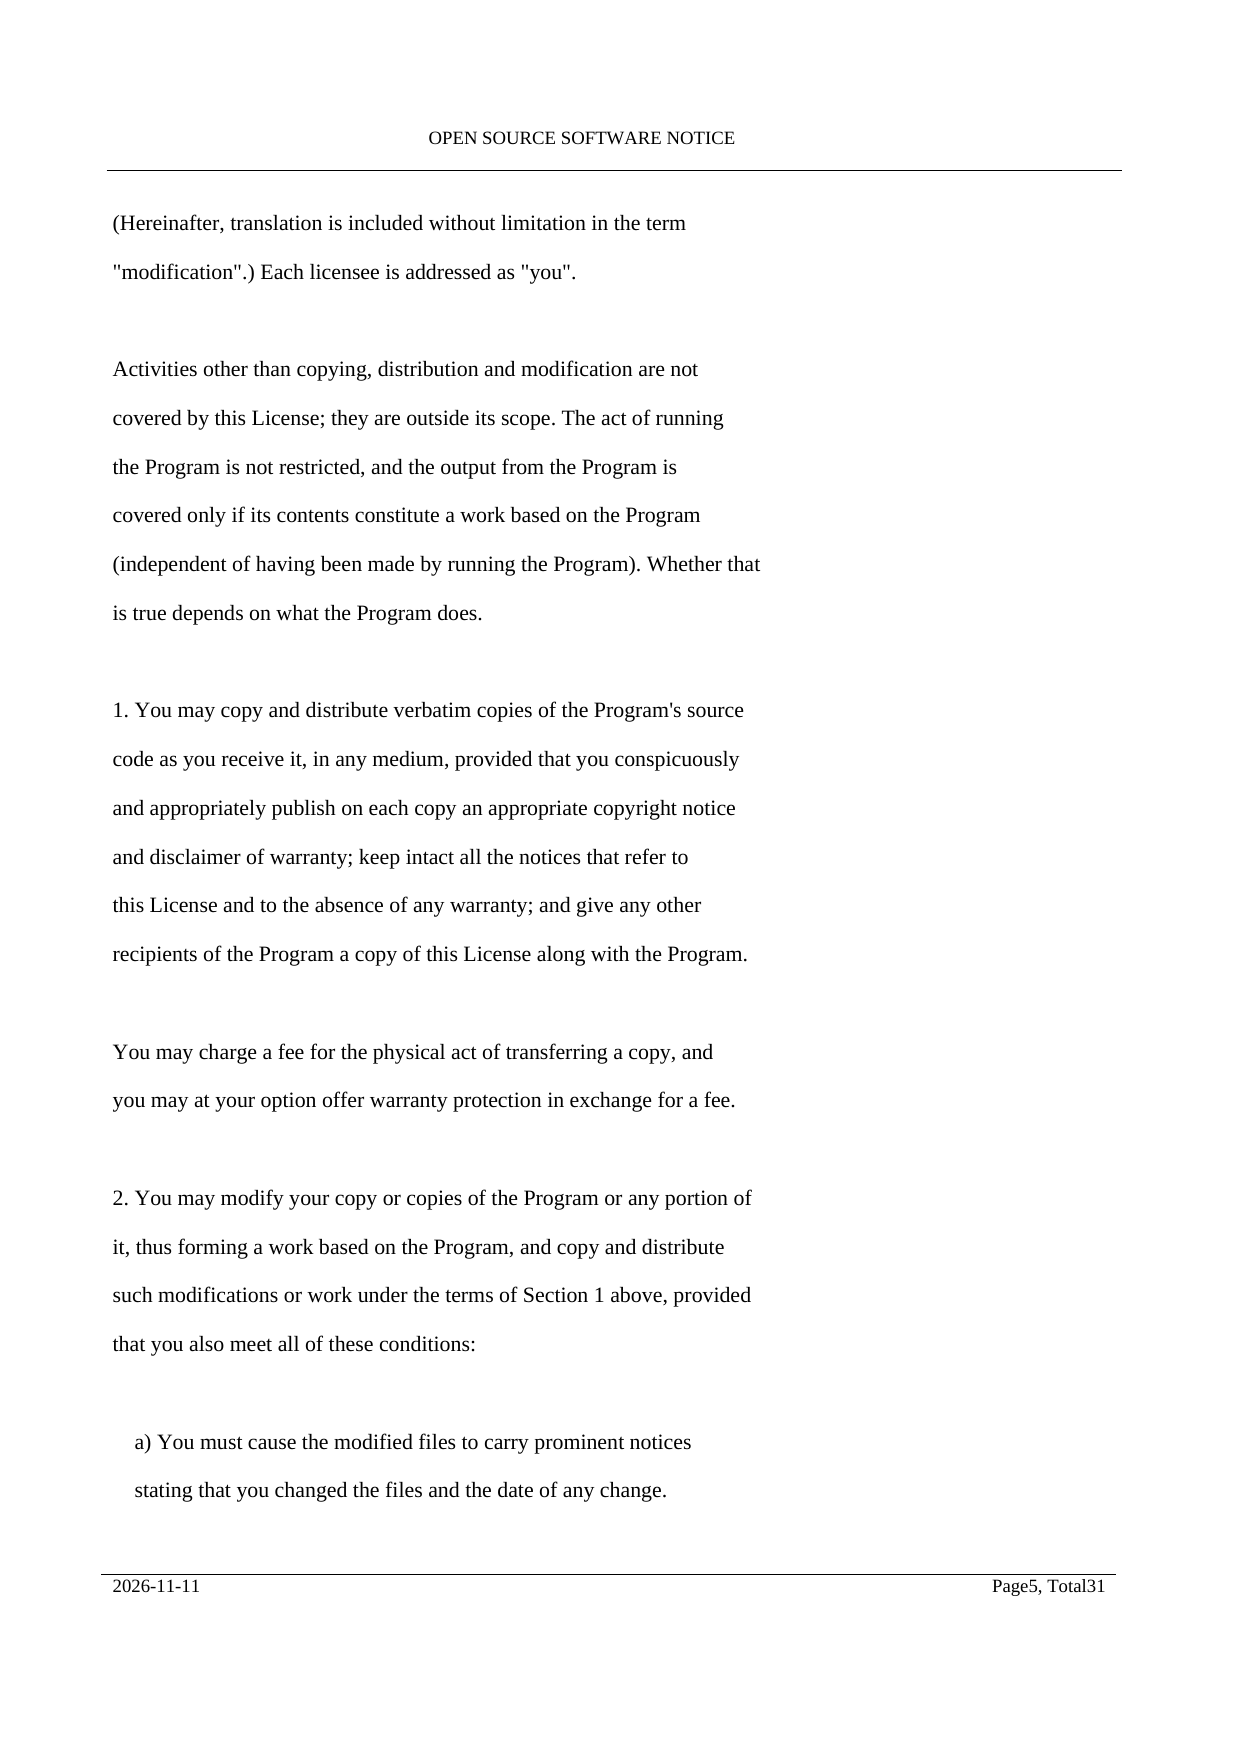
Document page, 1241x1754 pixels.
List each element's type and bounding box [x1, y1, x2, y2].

text [112, 206, 1128, 1506]
